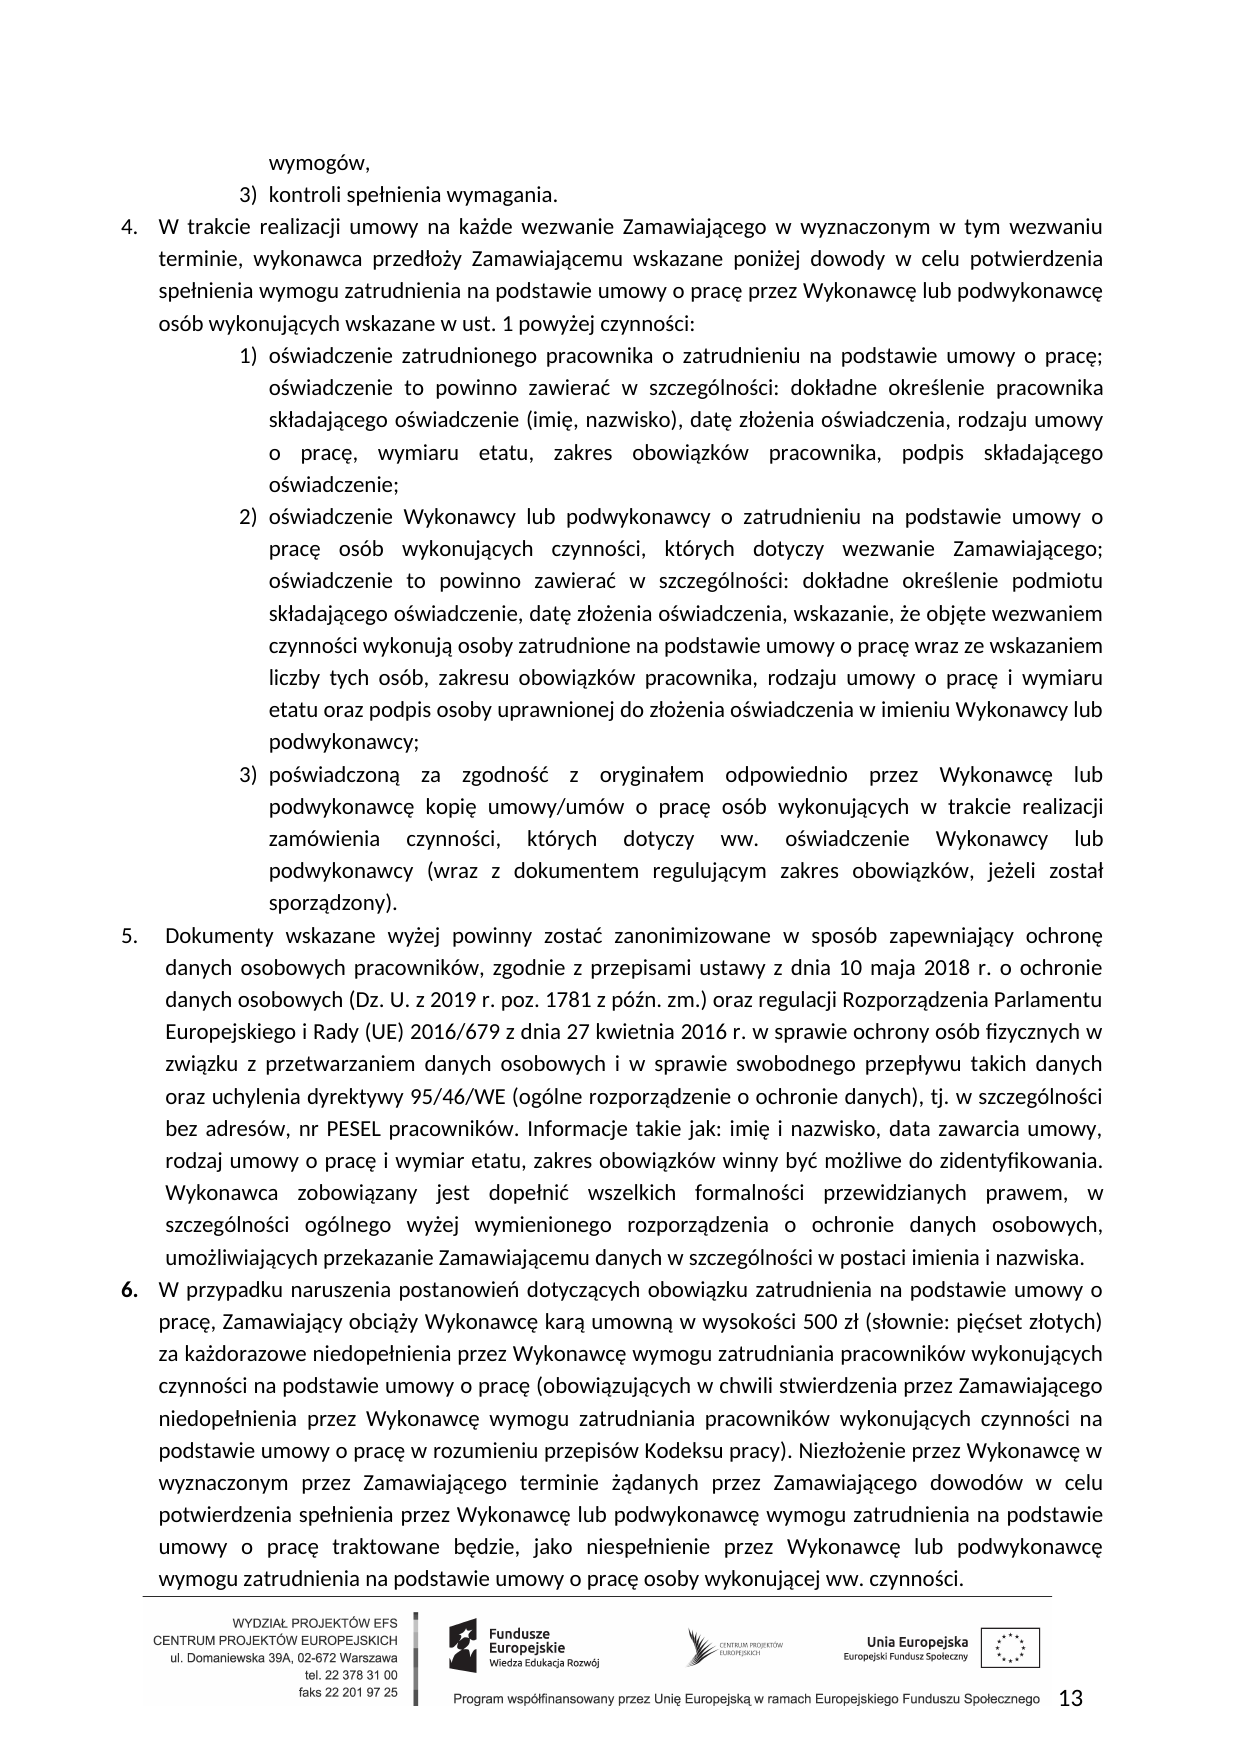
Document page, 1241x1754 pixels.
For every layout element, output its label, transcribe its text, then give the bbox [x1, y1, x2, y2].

list oświadczenie Wykonawcy lub podwykonawcy o zatrudnieniu na podstawie umowy o pracę osób wykonujących czynności, których dotyczy wezwanie Zamawiającego; oświadczenie to powinno zawierać w szczególności: dokładne określenie podmiotu składającego oświadczenie, datę złożenia oświadczenia, wskazanie, że objęte wezwaniem czynności wykonują osoby zatrudnione na podstawie umowy o pracę wraz ze wskazaniem liczby tych osób, zakresu obowiązków pracownika, rodzaju umowy o pracę i wymiaru etatu oraz podpis osoby uprawnionej do złożenia oświadczenia w imieniu Wykonawcy lub podwykonawcy; [239, 502, 1105, 756]
picture [142, 1596, 1053, 1706]
list W trakcie realizacji umowy na każde wezwanie Zamawiającego w wyznaczonym w tym wezwaniu terminie, wykonawca przedłoży Zamawiającemu wskazane poniżej dowody w celu potwierdzenia spełnienia wymogu zatrudnienia na podstawie umowy o pracę przez Wykonawcę lub podwykonawcę osób wykonujących wskazane w ust. 1 powyżej czynności: [121, 212, 1105, 337]
list żądania wyjaśnień w przypadku wątpliwości w zakresie potwierdzenia spełniania ww. wymogów, [239, 148, 1105, 176]
list poświadczoną za zgodność z oryginałem odpowiednio przez Wykonawcę lub podwykonawcę kopię umowy/umów o pracę osób wykonujących w trakcie realizacji zamówienia czynności, których dotyczy ww. oświadczenie Wykonawcy lub podwykonawcy (wraz z dokumentem regulującym zakres obowiązków, jeżeli został sporządzony). [239, 760, 1105, 917]
list Dokumenty wskazane wyżej powinny zostać zanonimizowane w sposób zapewniający ochronę danych osobowych pracowników, zgodnie z przepisami ustawy z dnia 10 maja 2018 r. o ochronie danych osobowych (Dz. U. z 2019 r. poz. 1781 z późn. zm.) oraz regulacji Rozporządzenia Parlamentu Europejskiego i Rady (UE) 2016/679 z dnia 27 kwietnia 2016 r. w sprawie ochrony osób fizycznych w związku z przetwarzaniem danych osobowych i w sprawie swobodnego przepływu takich danych oraz uchylenia dyrektywy 95/46/WE (ogólne rozporządzenie o ochronie danych), tj. w szczególności bez adresów, nr PESEL pracowników. Informacje takie jak: imię i nazwisko, data zawarcia umowy, rodzaj umowy o pracę i wymiar etatu, zakres obowiązków winny być możliwe do zidentyfikowania. Wykonawca zobowiązany jest dopełnić wszelkich formalności przewidzianych prawem, w szczególności ogólnego wyżej wymienionego rozporządzenia o ochronie danych osobowych, umożliwiających przekazanie Zamawiającemu danych w szczególności w postaci imienia i nazwiska. [121, 921, 1105, 1271]
list oświadczenie zatrudnionego pracownika o zatrudnieniu na podstawie umowy o pracę; oświadczenie to powinno zawierać w szczególności: dokładne określenie pracownika składającego oświadczenie (imię, nazwisko), datę złożenia oświadczenia, rodzaju umowy o pracę, wymiaru etatu, zakres obowiązków pracownika, podpis składającego oświadczenie; [239, 341, 1105, 498]
list W przypadku naruszenia postanowień dotyczących obowiązku zatrudnienia na podstawie umowy o pracę, Zamawiający obciąży Wykonawcę karą umowną w wysokości 500 zł (słownie: pięćset złotych) za każdorazowe niedopełnienia przez Wykonawcę wymogu zatrudniania pracowników wykonujących czynności na podstawie umowy o pracę (obowiązujących w chwili stwierdzenia przez Zamawiającego niedopełnienia przez Wykonawcę wymogu zatrudniania pracowników wykonujących czynności na podstawie umowy o pracę w rozumieniu przepisów Kodeksu pracy). Niezłożenie przez Wykonawcę w wyznaczonym przez Zamawiającego terminie żądanych przez Zamawiającego dowodów w celu potwierdzenia spełnienia przez Wykonawcę lub podwykonawcę wymogu zatrudnienia na podstawie umowy o pracę traktowane będzie, jako niespełnienie przez Wykonawcę lub podwykonawcę wymogu zatrudnienia na podstawie umowy o pracę osoby wykonującej ww. czynności. [121, 1275, 1105, 1593]
list kontroli spełnienia wymagania. [239, 180, 1105, 208]
